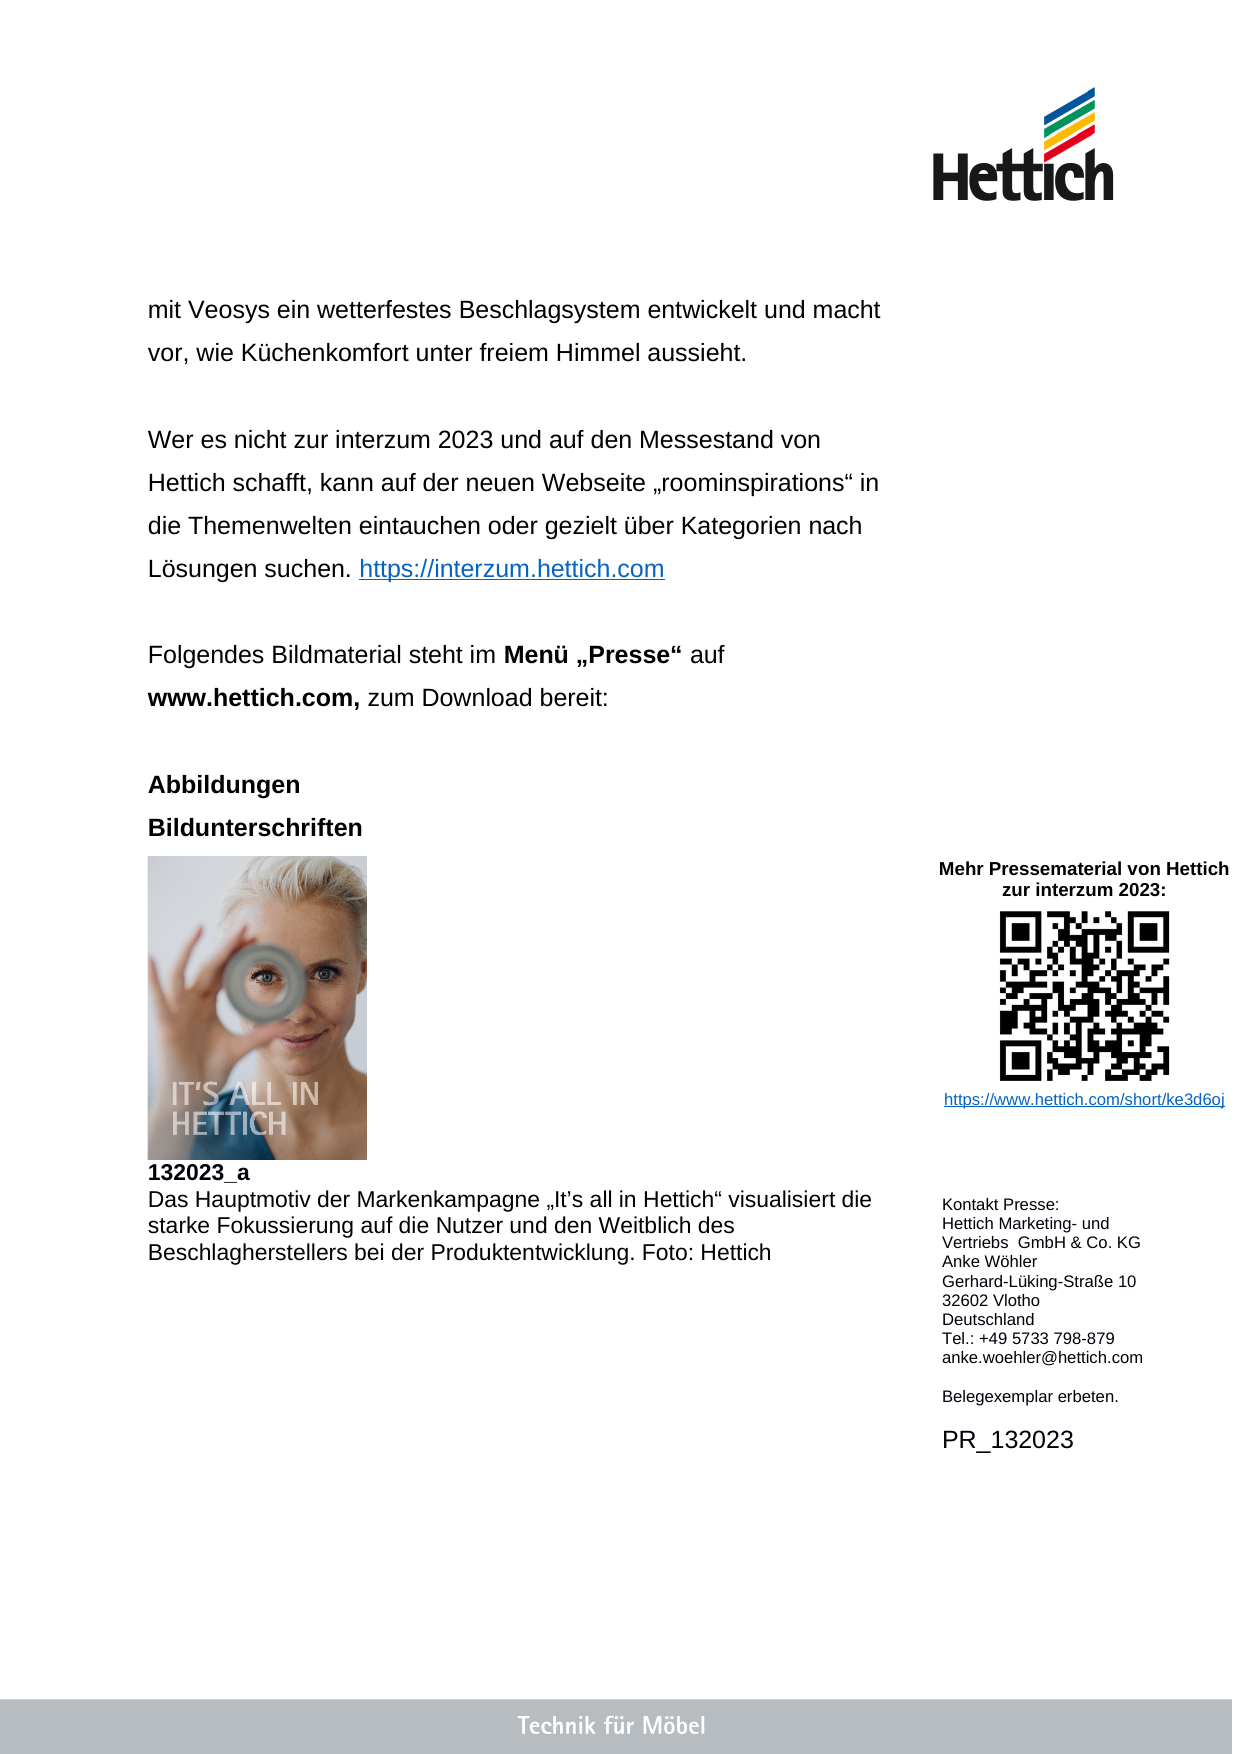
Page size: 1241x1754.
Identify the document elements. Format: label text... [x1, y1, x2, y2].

text Wer es nicht zur interzum 2023 und auf den Messestand von Hettich schafft, kann auf der neuen Webseite „roominspirations“ in die Themenwelten eintauchen oder gezielt über Kategorien nach Lösungen suchen. https://interzum.hettich.com [148, 425, 886, 583]
picture [0, 6, 1237, 263]
text Bildunterschriften [148, 813, 886, 842]
text Abbildungen [148, 770, 886, 798]
picture [0, 1636, 1232, 1754]
text Das Hauptmotiv der Markenkampagne „It’s all in Hettich“ visualisiert die starke Fokussierung auf die Nutzer und den Weitblich des Beschlagherstellers bei der Produktentwicklung. Foto: Hettich [148, 1186, 886, 1265]
picture [147, 856, 367, 1160]
text 132023_a [148, 1159, 886, 1186]
text Folgendes Bildmaterial steht im Menü „Presse“ auf www.hettich.com, zum Download bereit: [148, 640, 886, 712]
